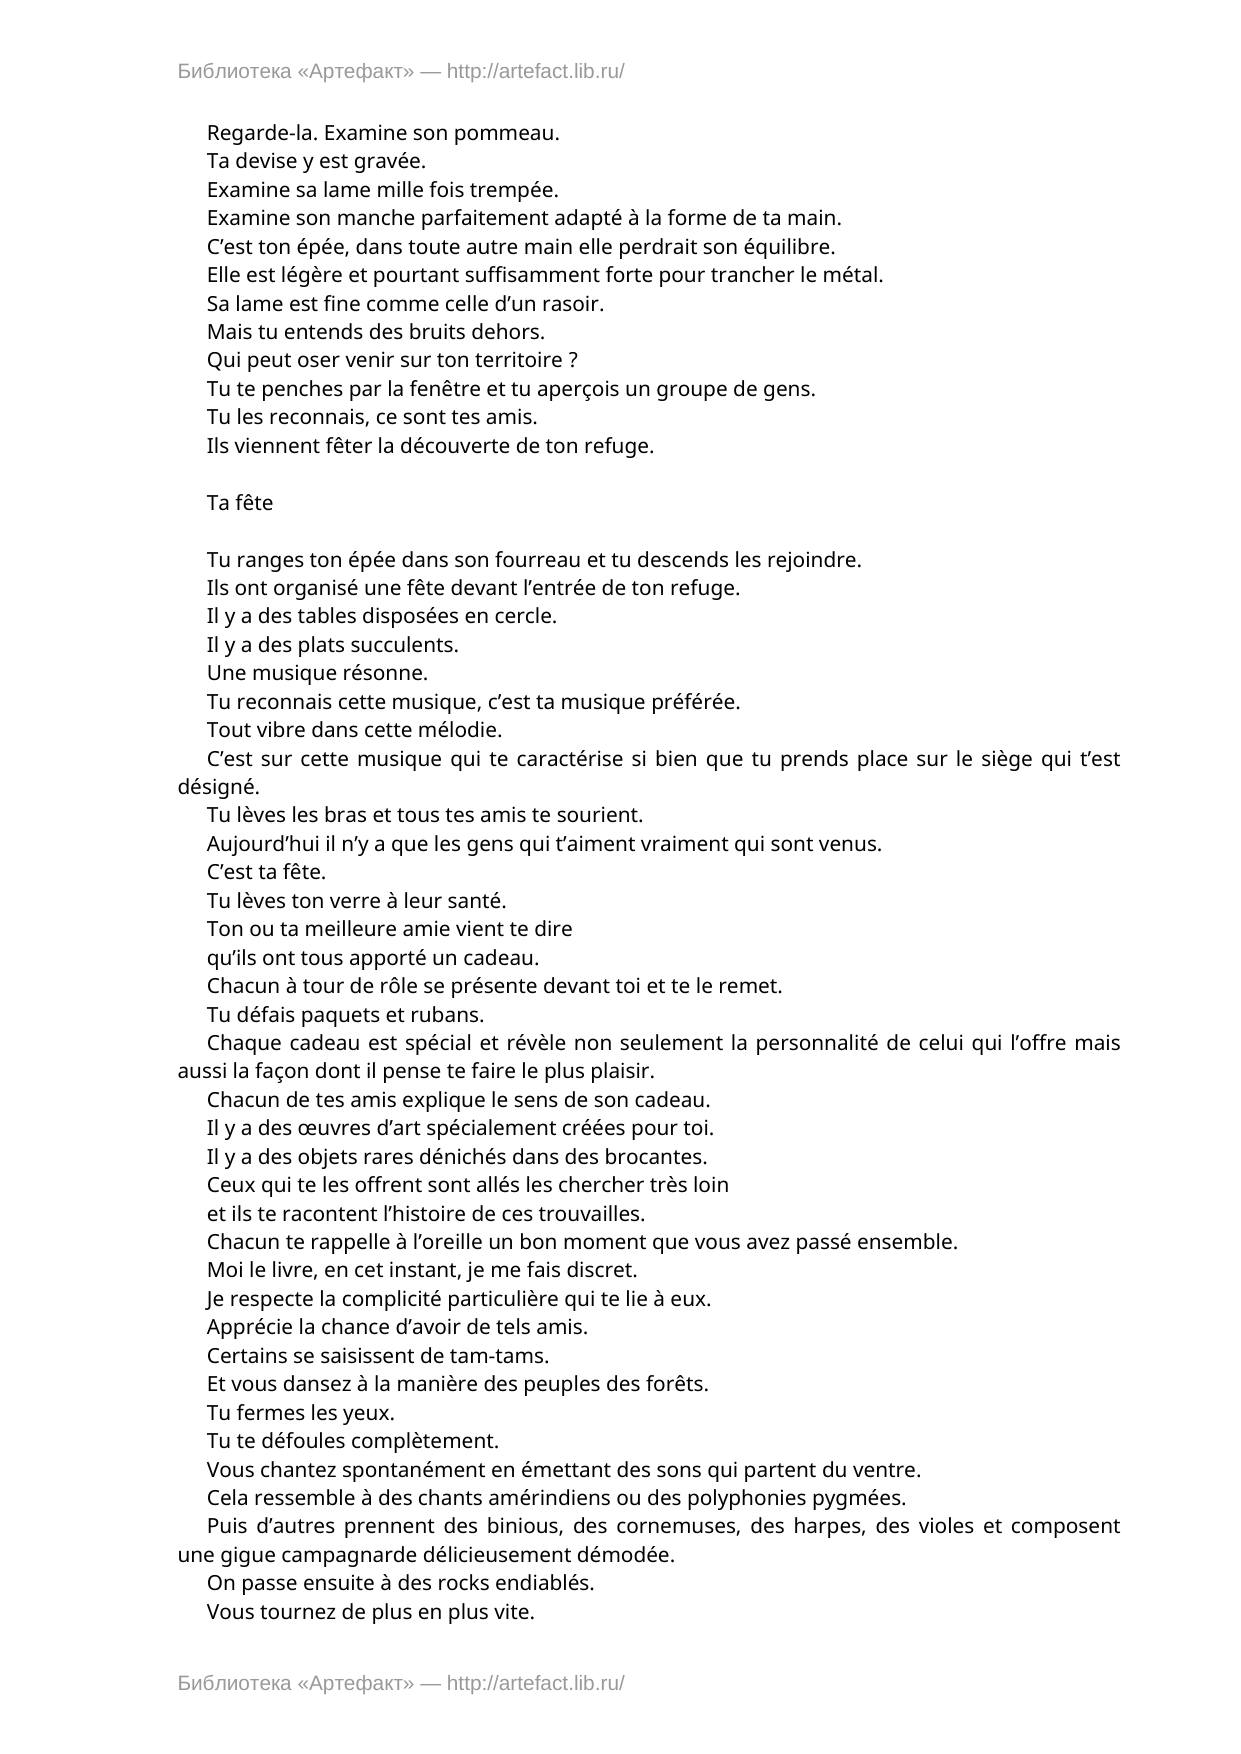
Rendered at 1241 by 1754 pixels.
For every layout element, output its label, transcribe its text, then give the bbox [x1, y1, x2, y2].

text Ils ont organisé une fête devant l’entrée de ton refuge. [177, 573, 1122, 602]
text Mais tu entends des bruits dehors. [177, 317, 1122, 346]
text qu’ils ont tous apporté un cadeau. [177, 943, 1122, 971]
text Regarde-la. Examine son pommeau. [177, 118, 1122, 147]
text Tu te penches par la fenêtre et tu aperçois un groupe de gens. [177, 374, 1122, 402]
text Et vous dansez à la manière des peuples des forêts. [177, 1369, 1122, 1398]
text Vous tournez de plus en plus vite. [177, 1597, 1122, 1625]
text Tu te défoules complètement. [177, 1426, 1122, 1455]
text Tu les reconnais, ce sont tes amis. [177, 402, 1122, 431]
subtitle Ta fête [177, 488, 1122, 516]
text Vous chantez spontanément en émettant des sons qui partent du ventre. [177, 1455, 1122, 1483]
text Chacun de tes amis explique le sens de son cadeau. [177, 1085, 1122, 1113]
text Ceux qui te les offrent sont allés les chercher très loin [177, 1170, 1122, 1199]
text Il y a des objets rares dénichés dans des brocantes. [177, 1142, 1122, 1170]
text Sa lame est fine comme celle d’un rasoir. [177, 289, 1122, 317]
text Chacun te rappelle à l’oreille un bon moment que vous avez passé ensemble. [177, 1227, 1122, 1256]
text Aujourd’hui il n’y a que les gens qui t’aiment vraiment qui sont venus. [177, 829, 1122, 857]
text Ta devise y est gravée. [177, 147, 1122, 175]
text Il y a des tables disposées en cercle. [177, 602, 1122, 630]
text Ton ou ta meilleure amie vient te dire [177, 914, 1122, 943]
text et ils te racontent l’histoire de ces trouvailles. [177, 1199, 1122, 1227]
text Il y a des œuvres d’art spécialement créées pour toi. [177, 1113, 1122, 1142]
text Qui peut oser venir sur ton territoire ? [177, 346, 1122, 374]
text Certains se saisissent de tam-tams. [177, 1341, 1122, 1369]
text Chacun à tour de rôle se présente devant toi et te le remet. [177, 971, 1122, 1000]
text Chaque cadeau est spécial et révèle non seulement la personnalité de celui qui l’offre mais aussi la façon dont il pense te faire le plus plaisir. [177, 1028, 1122, 1085]
text Elle est légère et pourtant suffisamment forte pour trancher le métal. [177, 260, 1122, 289]
text C’est ta fête. [177, 857, 1122, 886]
text Tu défais paquets et rubans. [177, 1000, 1122, 1028]
text Il y a des plats succulents. [177, 630, 1122, 658]
text Une musique résonne. [177, 658, 1122, 687]
text Puis d’autres prennent des binious, des cornemuses, des harpes, des violes et composent une gigue campagnarde délicieusement démodée. [177, 1512, 1122, 1568]
text Tu lèves les bras et tous tes amis te sourient. [177, 801, 1122, 829]
text C’est ton épée, dans toute autre main elle perdrait son équilibre. [177, 232, 1122, 260]
text Examine sa lame mille fois trempée. [177, 175, 1122, 203]
text Moi le livre, en cet instant, je me fais discret. [177, 1256, 1122, 1284]
text Apprécie la chance d’avoir de tels amis. [177, 1312, 1122, 1341]
text Tu reconnais cette musique, c’est ta musique préférée. [177, 687, 1122, 715]
text Cela ressemble à des chants amérindiens ou des polyphonies pygmées. [177, 1483, 1122, 1512]
text Tu lèves ton verre à leur santé. [177, 886, 1122, 914]
text Tout vibre dans cette mélodie. [177, 715, 1122, 744]
text Examine son manche parfaitement adapté à la forme de ta main. [177, 203, 1122, 232]
text Tu ranges ton épée dans son fourreau et tu descends les rejoindre. [177, 545, 1122, 573]
text Ils viennent fêter la découverte de ton refuge. [177, 431, 1122, 459]
text Tu fermes les yeux. [177, 1398, 1122, 1426]
text On passe ensuite à des rocks endiablés. [177, 1568, 1122, 1597]
text C’est sur cette musique qui te caractérise si bien que tu prends place sur le siège qui t’est désigné. [177, 744, 1122, 801]
text Je respecte la complicité particulière qui te lie à eux. [177, 1284, 1122, 1312]
